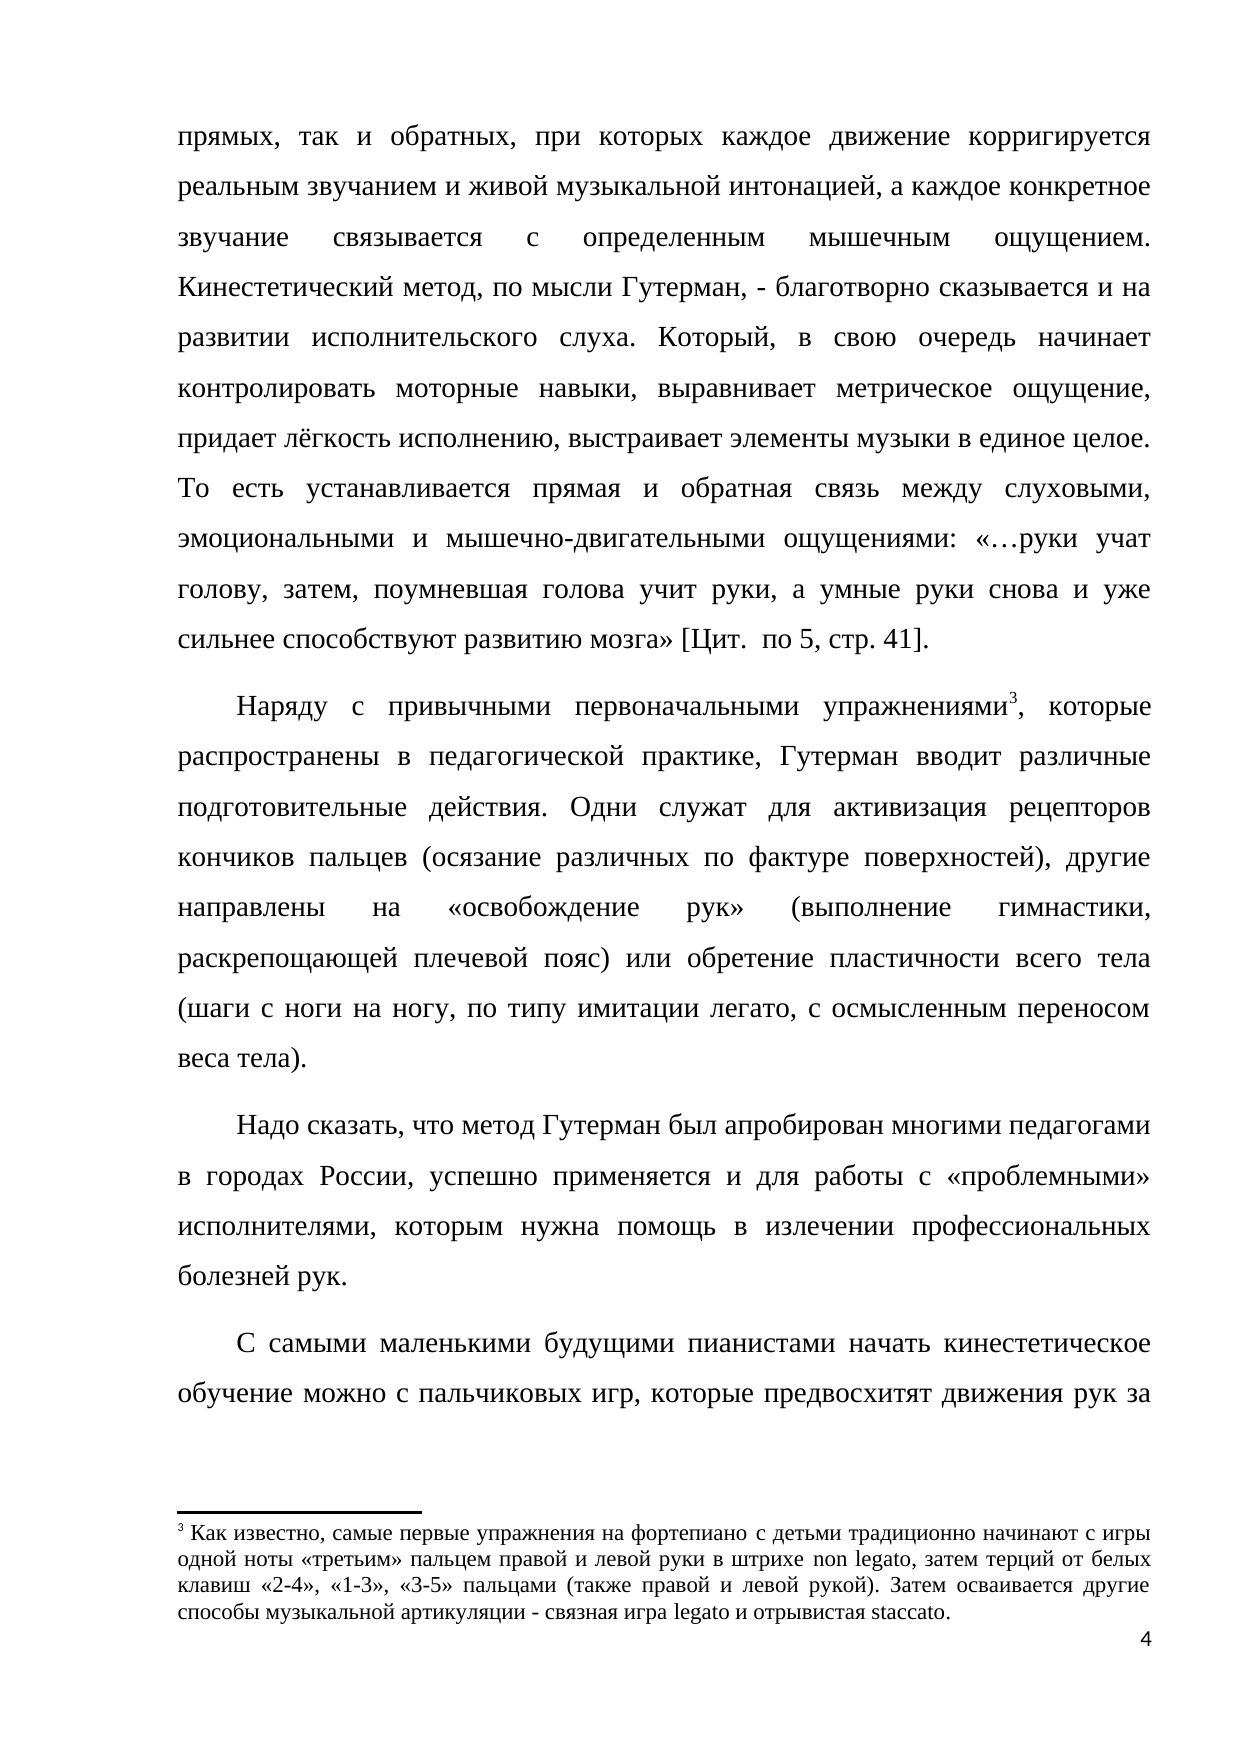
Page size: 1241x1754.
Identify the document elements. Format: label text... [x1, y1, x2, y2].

text Наряду с привычными первоначальными упражнениями, которые распространены в педагогической практике, Гутерман вводит различные подготовительные действия. Одни служат для активизация рецепторов кончиков пальцев (осязание различных по фактуре поверхностей), другие направлены на «освобождение рук» (выполнение гимнастики, раскрепощающей плечевой пояс) или обретение пластичности всего тела (шаги с ноги на ногу, по типу имитации легато, с осмысленным переносом веса тела). [177, 688, 1152, 1074]
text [177, 118, 1152, 655]
text Надо сказать, что метод Гутерман был апробирован многими педагогами в городах России, успешно применяется и для работы с «проблемными» исполнителями, которым нужна помощь в излечении профессиональных болезней рук. [177, 1107, 1152, 1292]
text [177, 1325, 1152, 1409]
